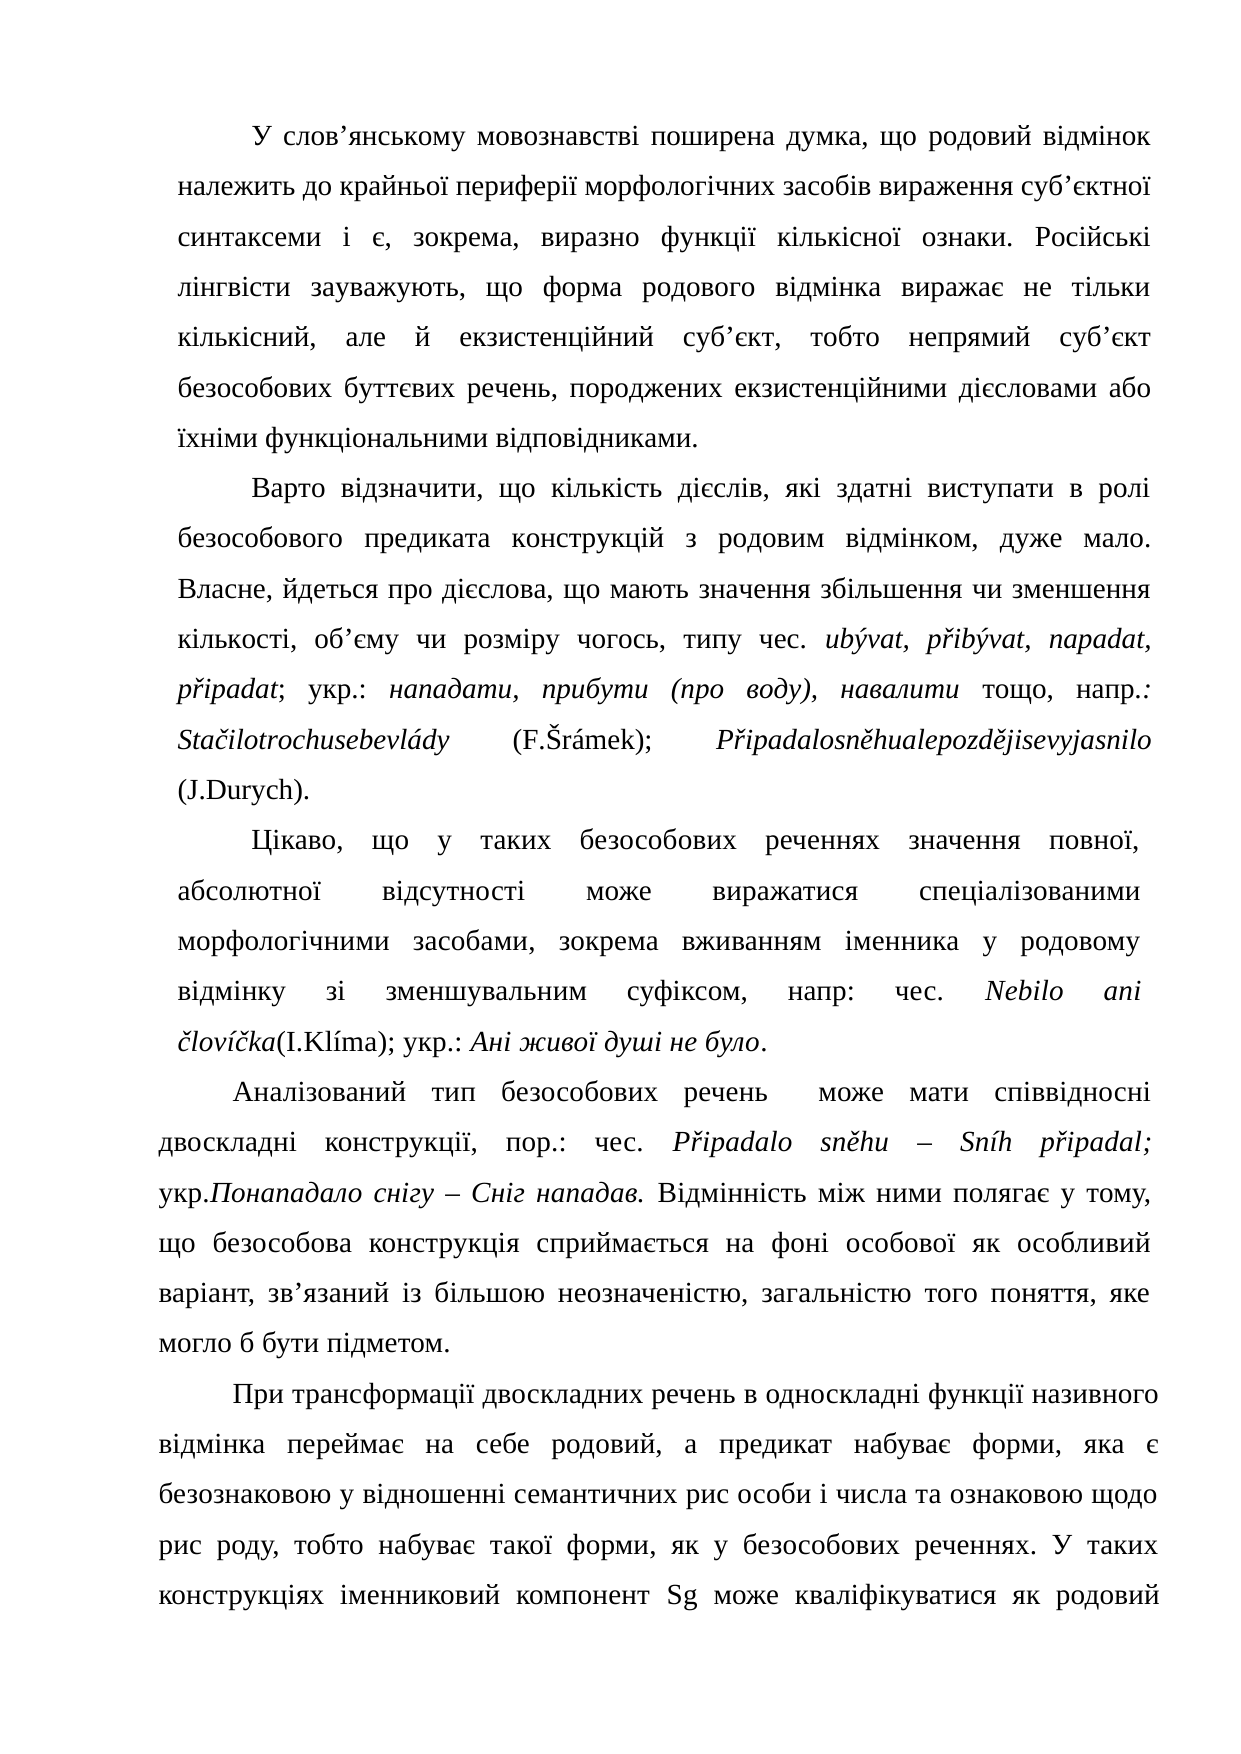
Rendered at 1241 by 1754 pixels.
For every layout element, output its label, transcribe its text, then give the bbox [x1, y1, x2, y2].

text У слов’янському мовознавстві поширена думка, що родовий відмінок належить до крайньої периферії морфологічних засобів вираження суб’єктної синтаксеми і є, зокрема, виразно функції кількісної ознаки. Російські лінгвісти зауважують, що форма родового відмінка виражає не тільки кількісний, але й екзистенційний суб’єкт, тобто непрямий суб’єкт безособових буттєвих речень, породжених екзистенційними дієсловами або їхніми функціональними відповідниками. [177, 118, 1152, 453]
text Цікаво, що у таких безособових реченнях значення повної, абсолютної відсутності може виражатися спеціалізованими морфологічними засобами, зокрема вживанням іменника у родовому відмінку зі зменшувальним суфіксом, напр: чес. Nebilo ani človíčka(І.Klíma); укр.: Ані живої душі не було. [177, 822, 1141, 1057]
text Аналізований тип безособових речень може мати співвідносні двоскладні конструкції, пор.: чес. Připadalo sněhu – Sníh připadal; укр.Понападало снігу – Сніг нападав. Відмінність між ними полягає у тому, що безособова конструкція сприймається на фоні особової як особливий варіант, зв’язаний із більшою неозначеністю, загальністю того поняття, яке могло б бути підметом. [158, 1074, 1152, 1359]
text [158, 1376, 1160, 1611]
text Варто відзначити, що кількість дієслів, які здатні виступати в ролі безособового предиката конструкцій з родовим відмінком, дуже мало. Власне, йдеться про дієслова, що мають значення збільшення чи зменшення кількості, об’єму чи розміру чогось, типу чес. ubývat, přibývat, napadat, připadat; укр.: нападати, прибути (про воду), навалити тощо, напр.: Stačilotrochusebevlády (F.Šrámek); Připadalosněhualepozdějisevyjasnilo (J.Durych). [177, 470, 1152, 806]
